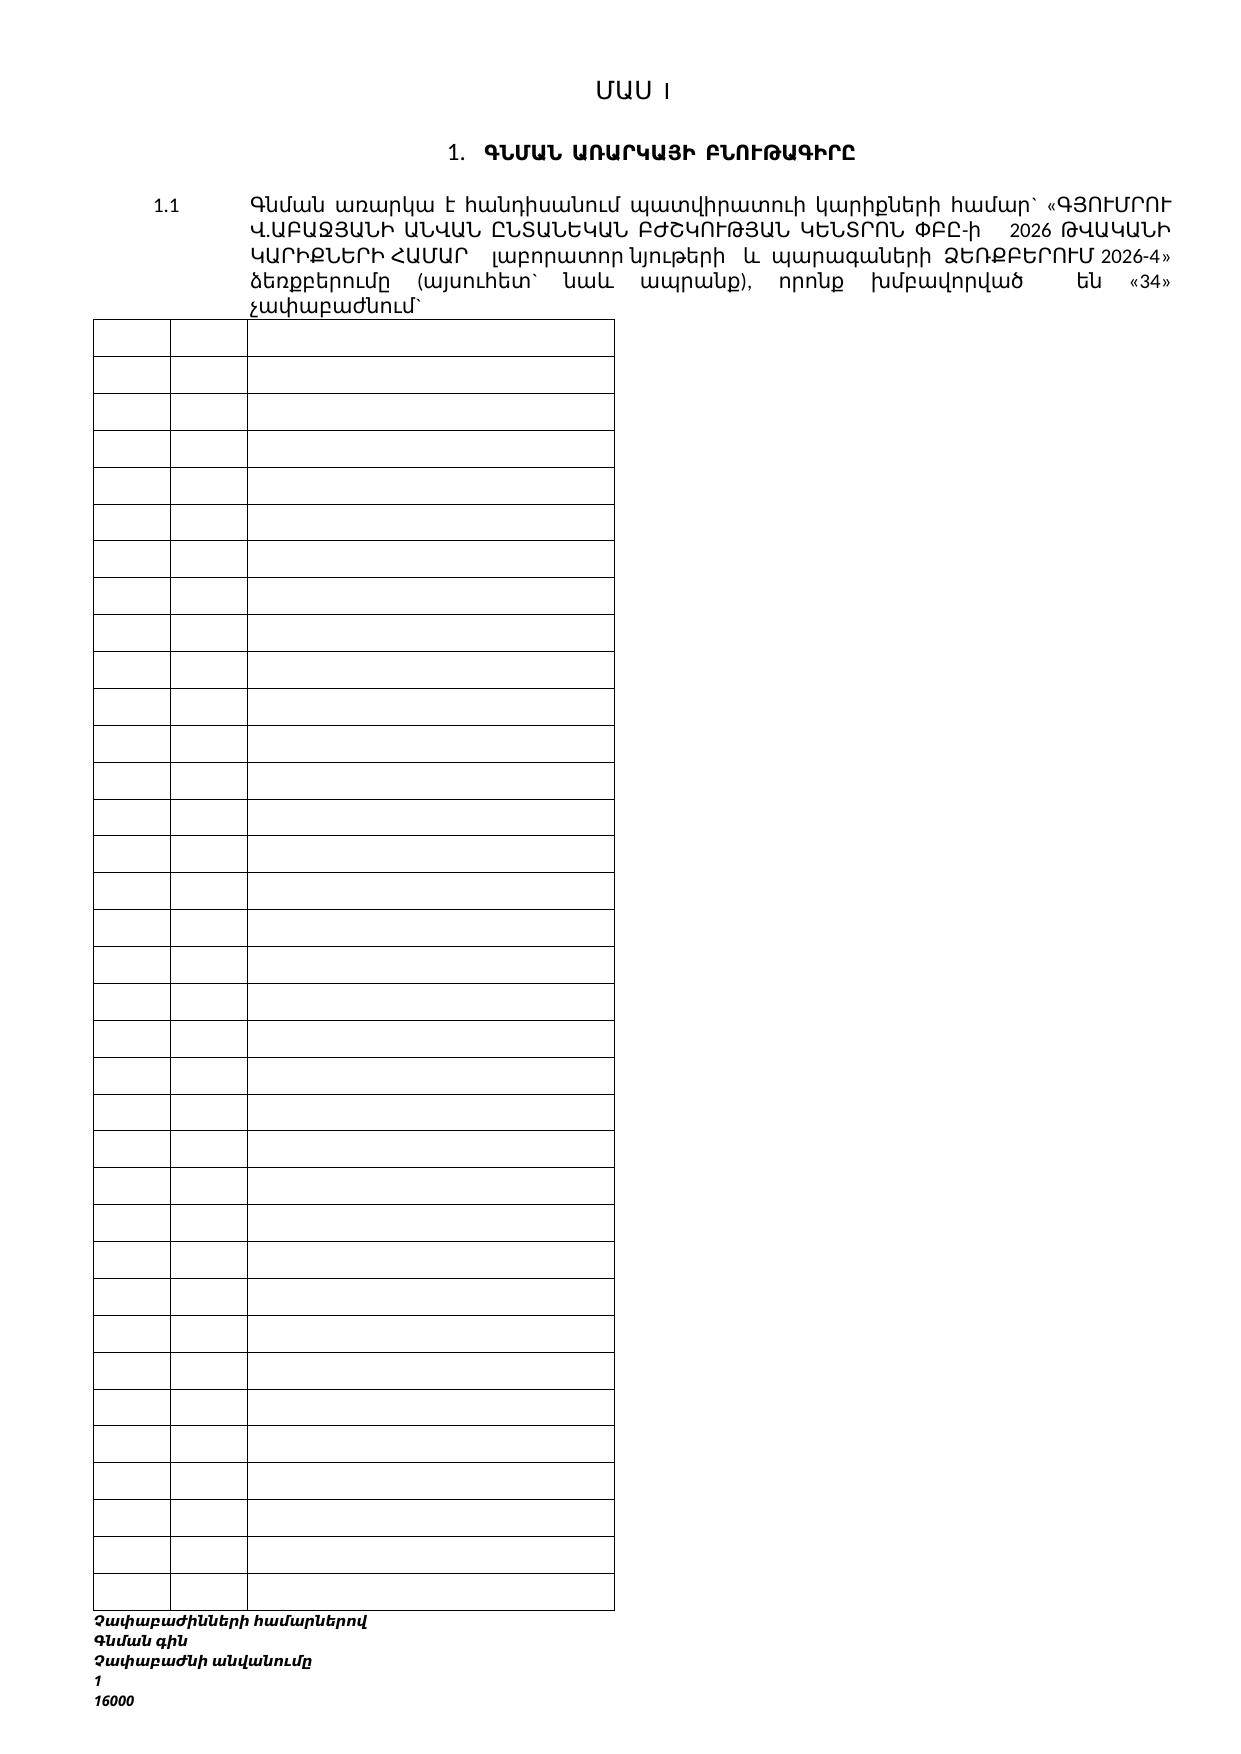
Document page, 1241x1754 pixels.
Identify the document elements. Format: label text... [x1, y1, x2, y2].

list ԳՆՄԱՆ ԱՌԱՐԿԱՅԻ ԲՆՈՒԹԱԳԻՐԸ [131, 136, 1171, 167]
subtitle Գնման առարկա է հանդիսանում պատվիրատուի կարիքների համար` «ԳՅՈՒՄՐՈՒ Վ.ԱԲԱՋՅԱՆԻ ԱՆՎԱՆ ԸՆՏԱՆԵԿԱՆ ԲԺՇԿՈՒԹՅԱՆ ԿԵՆՏՐՈՆ ՓԲԸ-ի 2026 ԹՎԱԿԱՆԻ ԿԱՐԻՔՆԵՐԻ ՀԱՄԱՐ լաբորատոր նյութերի և պարագաների ՁԵՌՔԲԵՐՈՒՄ 2026-4» ձեռքբերումը (այսուհետ` նաև ապրանք), որոնք խմբավորված են «34» չափաբաժնում` [153, 192, 1171, 319]
text ՄԱՍ I [94, 75, 1171, 106]
